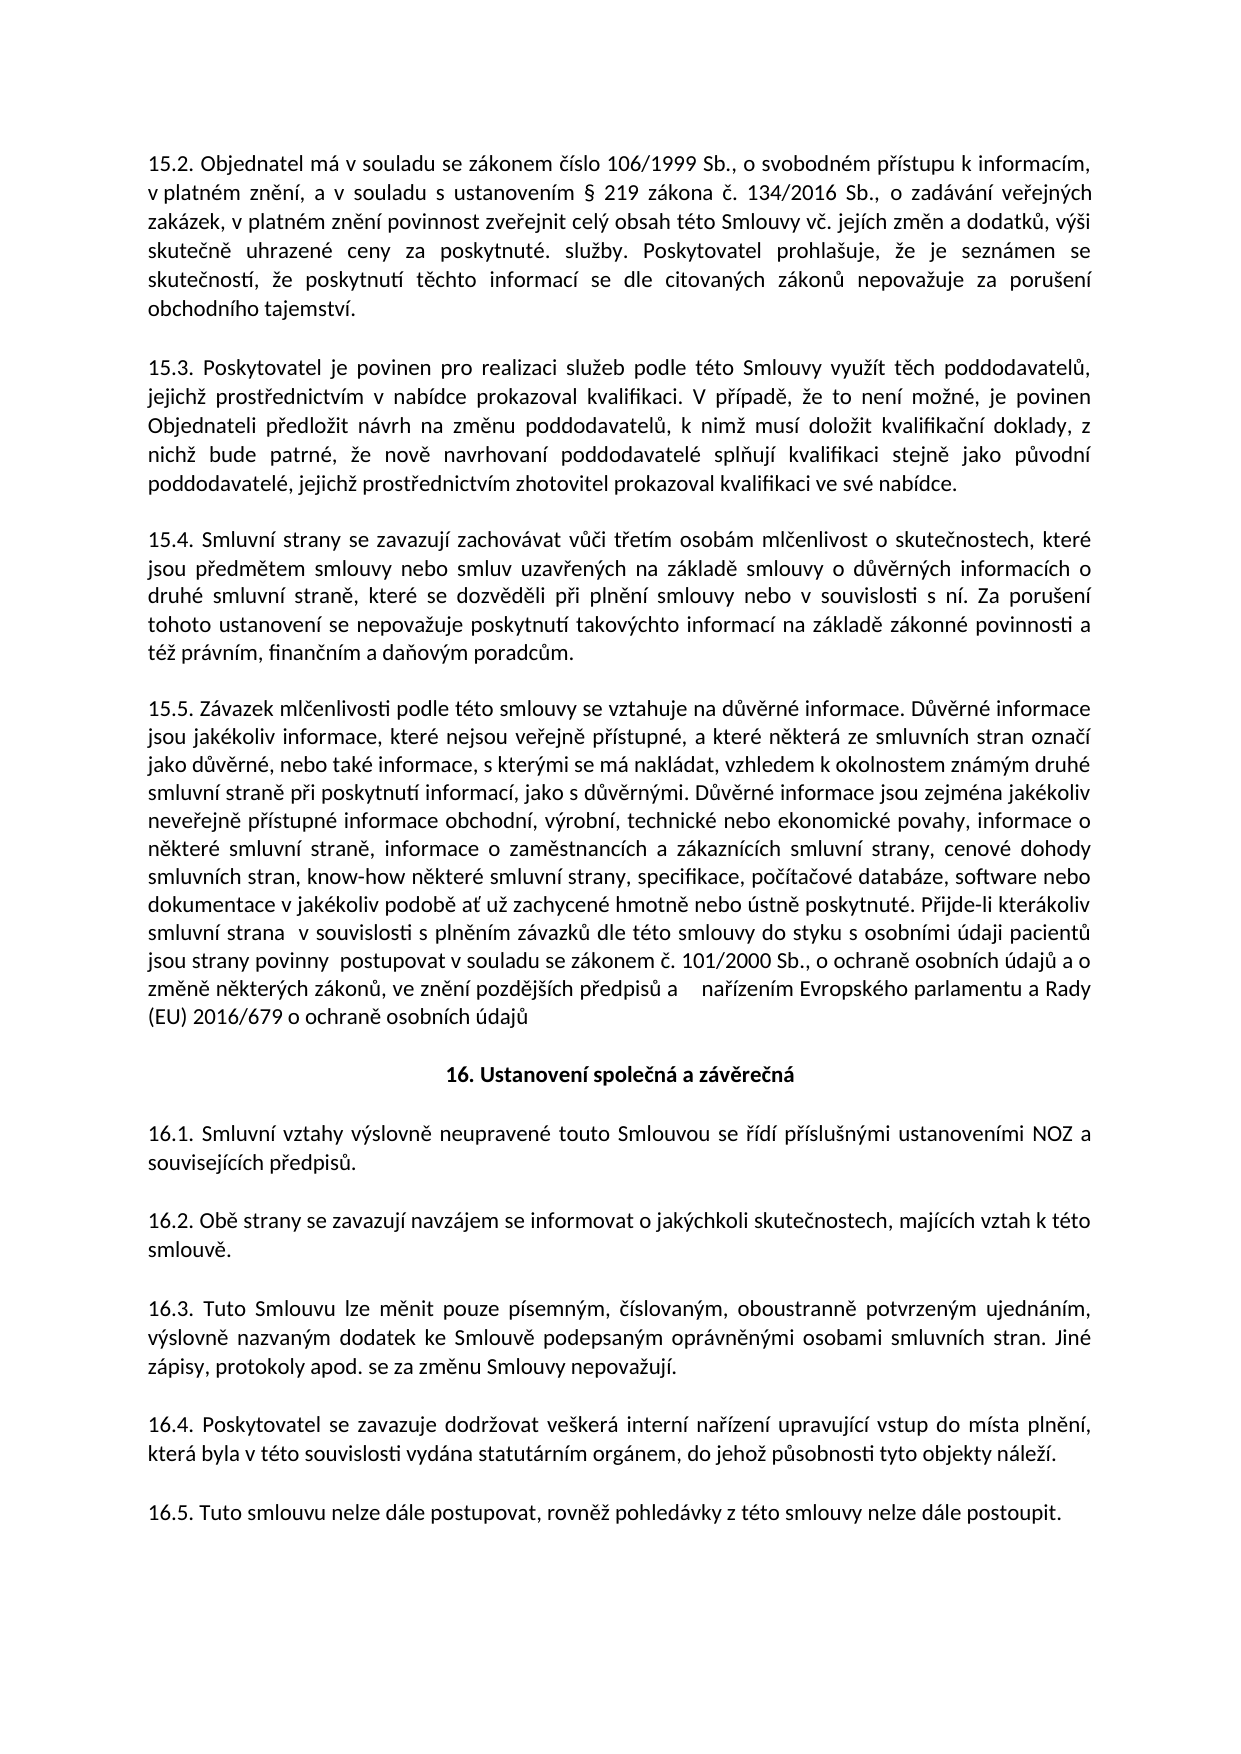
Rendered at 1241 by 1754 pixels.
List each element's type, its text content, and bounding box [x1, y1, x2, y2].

text 16.1. Smluvní vztahy výslovně neupravené touto Smlouvou se řídí příslušnými ustanoveními NOZ a souvisejících předpisů. [148, 1117, 1093, 1176]
text 15.4. Smluvní strany se zavazují zachovávat vůči třetím osobám mlčenlivost o skutečnostech, které jsou předmětem smlouvy nebo smluv uzavřených na základě smlouvy o důvěrných informacích o druhé smluvní straně, které se dozvěděli při plnění smlouvy nebo v souvislosti s ní. Za porušení tohoto ustanovení se nepovažuje poskytnutí takovýchto informací na základě zákonné povinnosti a též právním, finančním a daňovým poradcům. [148, 526, 1093, 666]
text 15.2. Objednatel má v souladu se zákonem číslo 106/1999 Sb., o svobodném přístupu k informacím, v platném znění, a v souladu s ustanovením § 219 zákona č. 134/2016 Sb., o zadávání veřejných zakázek, v platném znění povinnost zveřejnit celý obsah této Smlouvy vč. jejích změn a dodatků, výši skutečně uhrazené ceny za poskytnuté. služby. Poskytovatel prohlašuje, že je seznámen se skutečností, že poskytnutí těchto informací se dle citovaných zákonů nepovažuje za porušení obchodního tajemství. [148, 148, 1093, 323]
text 15.3. Poskytovatel je povinen pro realizaci služeb podle této Smlouvy využít těch poddodavatelů, jejichž prostřednictvím v nabídce prokazoval kvalifikaci. V případě, že to není možné, je povinen Objednateli předložit návrh na změnu poddodavatelů, k nimž musí doložit kvalifikační doklady, z nichž bude patrné, že nově navrhovaní poddodavatelé splňují kvalifikaci stejně jako původní poddodavatelé, jejichž prostřednictvím zhotovitel prokazoval kvalifikaci ve své nabídce. [148, 352, 1093, 498]
text 16.3. Tuto Smlouvu lze měnit pouze písemným, číslovaným, oboustranně potvrzeným ujednáním, výslovně nazvaným dodatek ke Smlouvě podepsaným oprávněnými osobami smluvních stran. Jiné zápisy, protokoly apod. se za změnu Smlouvy nepovažují. [148, 1292, 1093, 1380]
text 16.2. Obě strany se zavazují navzájem se informovat o jakýchkoli skutečnostech, majících vztah k této smlouvě. [148, 1205, 1093, 1263]
text 15.5. Závazek mlčenlivosti podle této smlouvy se vztahuje na důvěrné informace. Důvěrné informace jsou jakékoliv informace, které nejsou veřejně přístupné, a které některá ze smluvních stran označí jako důvěrné, nebo také informace, s kterými se má nakládat, vzhledem k okolnostem známým druhé smluvní straně při poskytnutí informací, jako s důvěrnými. Důvěrné informace jsou zejména jakékoliv neveřejně přístupné informace obchodní, výrobní, technické nebo ekonomické povahy, informace o některé smluvní straně, informace o zaměstnancích a zákaznících smluvní strany, cenové dohody smluvních stran, know-how některé smluvní strany, specifikace, počítačové databáze, software nebo dokumentace v jakékoliv podobě ať už zachycené hmotně nebo ústně poskytnuté. Přijde-li kterákoliv smluvní strana v souvislosti s plněním závazků dle této smlouvy do styku s osobními údaji pacientů jsou strany povinny postupovat v souladu se zákonem č. 101/2000 Sb., o ochraně osobních údajů a o změně některých zákonů, ve znění pozdějších předpisů a nařízením Evropského parlamentu a Rady (EU) 2016/679 o ochraně osobních údajů [148, 694, 1093, 1030]
text 16.4. Poskytovatel se zavazuje dodržovat veškerá interní nařízení upravující vstup do místa plnění, která byla v této souvislosti vydána statutárním orgánem, do jehož působnosti tyto objekty náleží. [148, 1409, 1093, 1467]
text 16. Ustanovení společná a závěrečná [148, 1059, 1093, 1088]
text 16.5. Tuto smlouvu nelze dále postupovat, rovněž pohledávky z této smlouvy nelze dále postoupit. [148, 1497, 1093, 1526]
